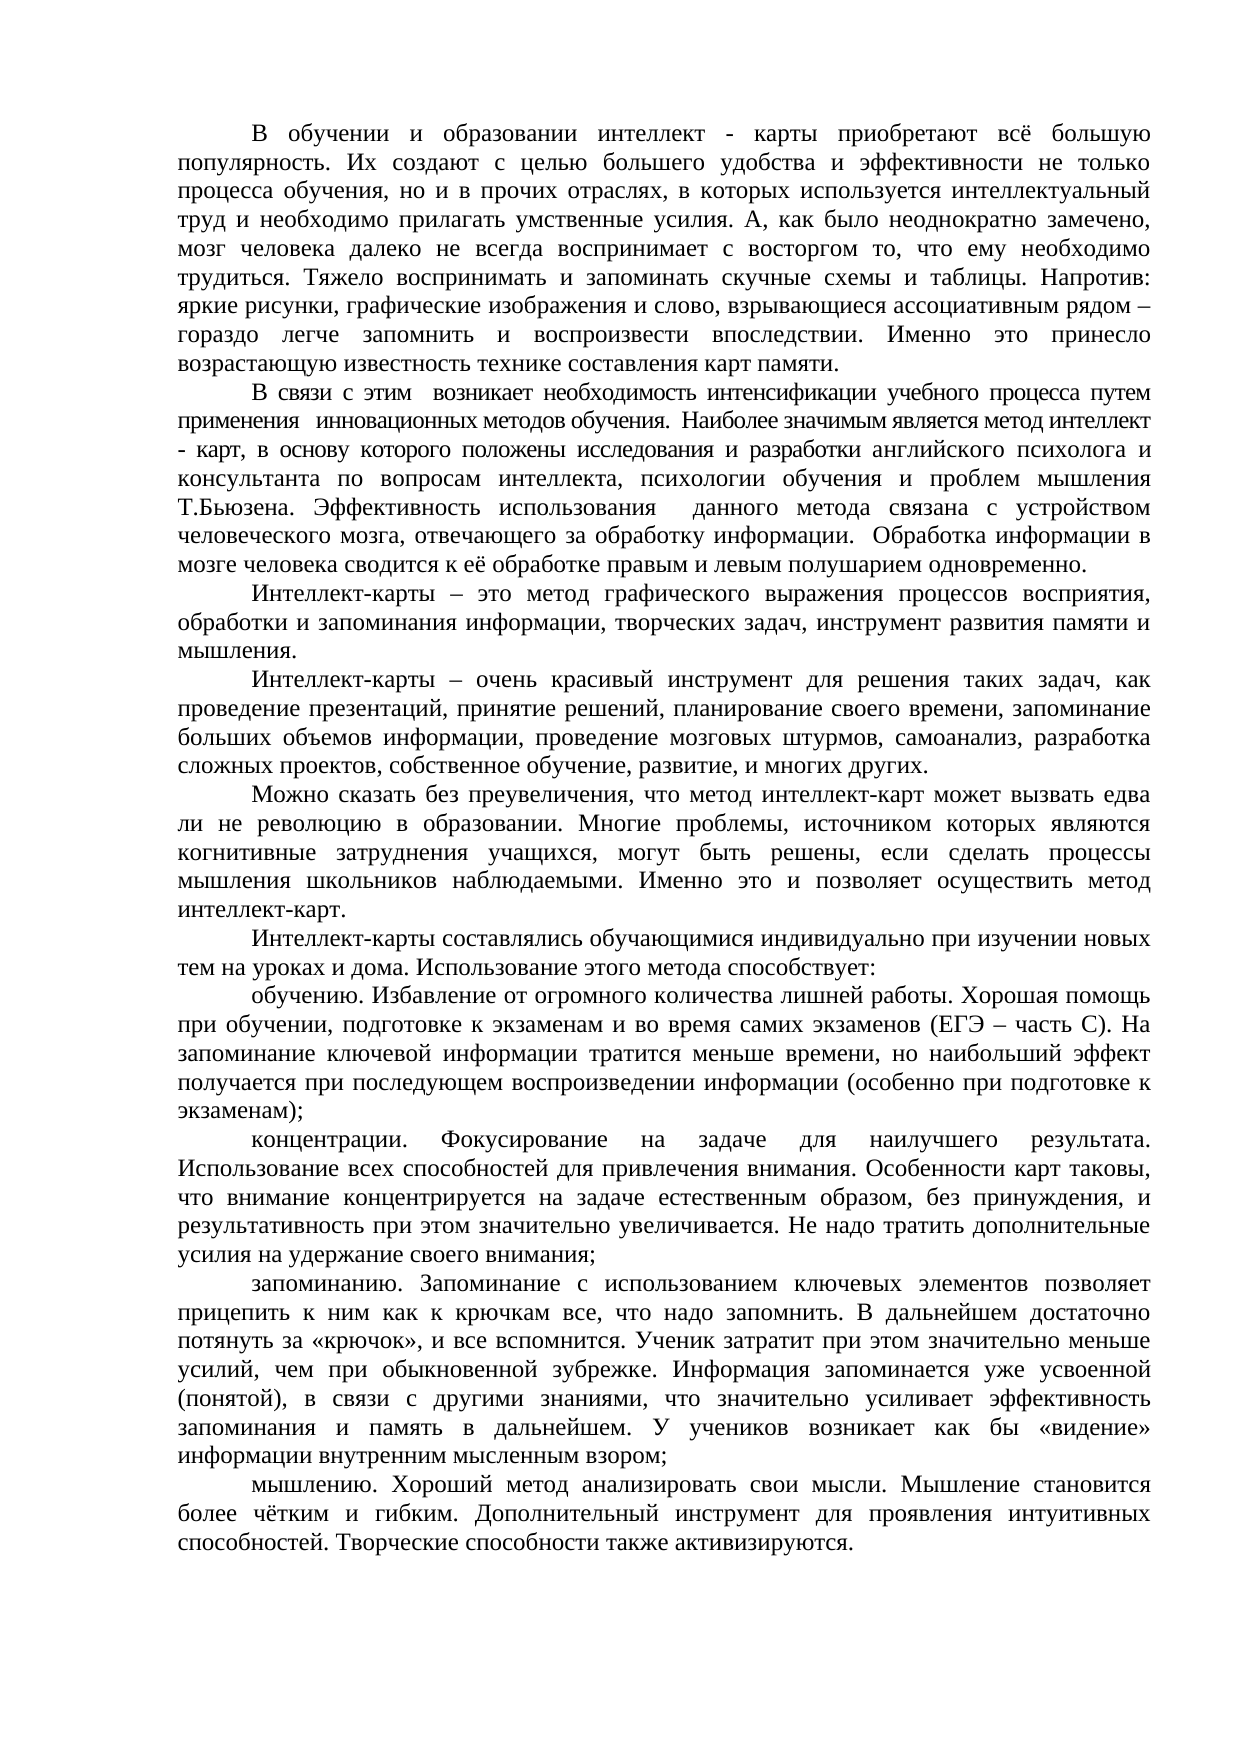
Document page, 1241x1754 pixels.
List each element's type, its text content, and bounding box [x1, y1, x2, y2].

text Можно сказать без преувеличения, что метод интеллект-карт может вызвать едва ли не революцию в образовании. Многие проблемы, источником которых являются когнитивные затруднения учащихся, могут быть решены, если сделать процессы мышления школьников наблюдаемыми. Именно это и позволяет осуществить метод интеллект-карт. [177, 779, 1152, 923]
text В связи с этим возникает необходимость интенсификации учебного процесса путем применения инновационных методов обучения. Наиболее значимым является метод интеллект - карт, в основу которого положены исследования и разработки английского психолога и консультанта по вопросам интеллекта, психологии обучения и проблем мышления Т.Бьюзена. Эффективность использования данного метода связана с устройством человеческого мозга, отвечающего за обработку информации. Обработка информации в мозге человека сводится к её обработке правым и левым полушарием одновременно. [177, 377, 1152, 578]
text мышлению. Хороший метод анализировать свои мысли. Мышление становится более чётким и гибким. Дополнительный инструмент для проявления интуитивных способностей. Творческие способности также активизируются. [177, 1469, 1152, 1556]
text Интеллект-карты – это метод графического выражения процессов восприятия, обработки и запоминания информации, творческих задач, инструмент развития памяти и мышления. [177, 578, 1152, 664]
text Интеллект-карты – очень красивый инструмент для решения таких задач, как проведение презентаций, принятие решений, планирование своего времени, запоминание больших объемов информации, проведение мозговых штурмов, самоанализ, разработка сложных проектов, собственное обучение, развитие, и многих других. [177, 664, 1152, 779]
text В обучении и образовании интеллект - карты приобретают всё большую популярность. Их создают с целью большего удобства и эффективности не только процесса обучения, но и в прочих отраслях, в которых используется интеллектуальный труд и необходимо прилагать умственные усилия. А, как было неоднократно замечено, мозг человека далеко не всегда воспринимает с восторгом то, что ему необходимо трудиться. Тяжело воспринимать и запоминать скучные схемы и таблицы. Напротив: яркие рисунки, графические изображения и слово, взрывающиеся ассоциативным рядом – гораздо легче запомнить и воспроизвести впоследствии. Именно это принесло возрастающую известность технике составления карт памяти. [177, 118, 1152, 377]
text Интеллект-карты составлялись обучающимися индивидуально при изучении новых тем на уроках и дома. Использование этого метода способствует: [177, 923, 1152, 981]
text обучению. Избавление от огромного количества лишней работы. Хорошая помощь при обучении, подготовке к экзаменам и во время самих экзаменов (ЕГЭ – часть С). На запоминание ключевой информации тратится меньше времени, но наибольший эффект получается при последующем воспроизведении информации (особенно при подготовке к экзаменам); [177, 981, 1152, 1124]
text концентрации. Фокусирование на задаче для наилучшего результата. Использование всех способностей для привлечения внимания. Особенности карт таковы, что внимание концентрируется на задаче естественным образом, без принуждения, и результативность при этом значительно увеличивается. Не надо тратить дополнительные усилия на удержание своего внимания; [177, 1124, 1152, 1268]
text запоминанию. Запоминание с использованием ключевых элементов позволяет прицепить к ним как к крючкам все, что надо запомнить. В дальнейшем достаточно потянуть за «крючок», и все вспомнится. Ученик затратит при этом значительно меньше усилий, чем при обыкновенной зубрежке. Информация запоминается уже усвоенной (понятой), в связи с другими знаниями, что значительно усиливает эффективность запоминания и память в дальнейшем. У учеников возникает как бы «видение» информации внутренним мысленным взором; [177, 1268, 1152, 1469]
